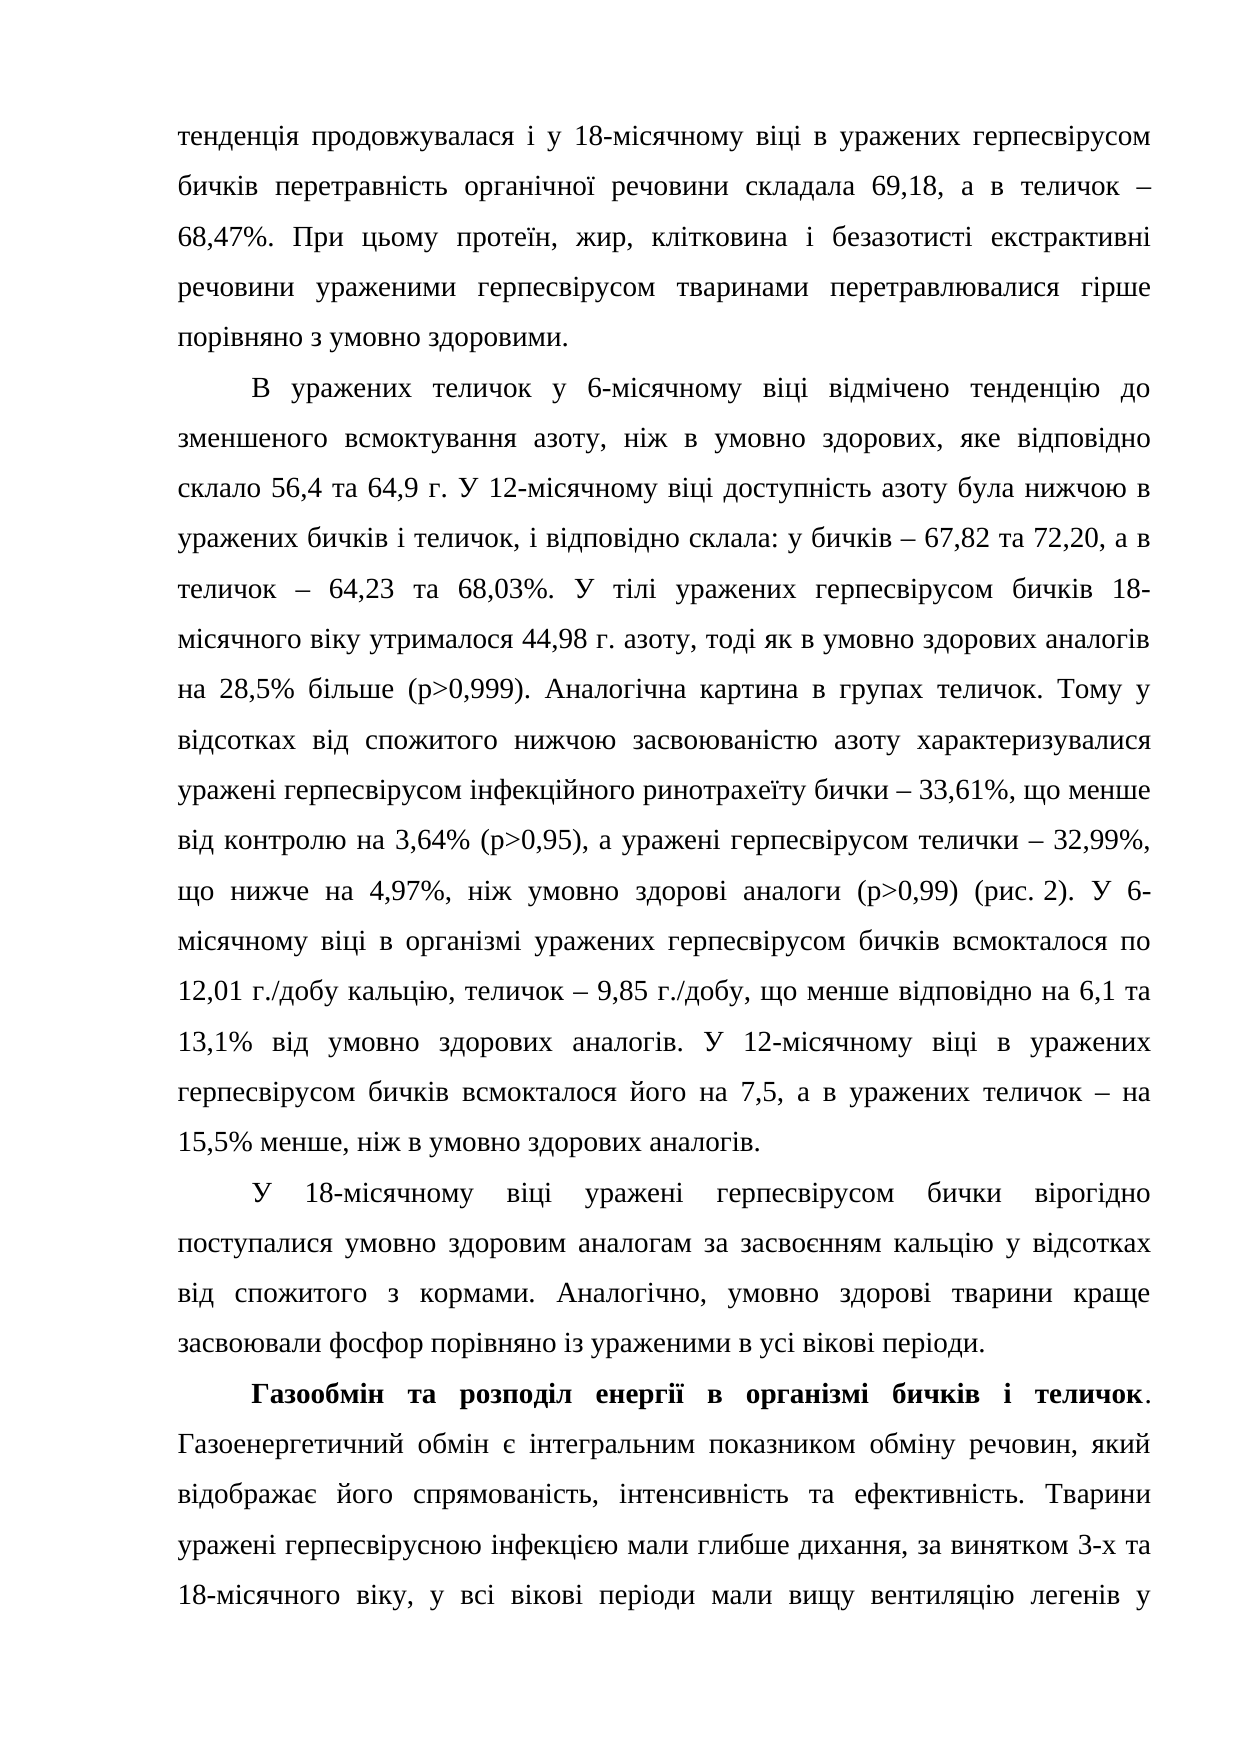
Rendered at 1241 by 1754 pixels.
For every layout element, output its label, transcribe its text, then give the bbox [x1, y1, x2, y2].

text В уражених теличок у 6-місячному віці відмічено тенденцію до зменшеного всмоктування азоту, ніж в умовно здорових, яке відповідно склало 56,4 та 64,9 г. У 12-місячному віці доступність азоту була нижчою в уражених бичків і теличок, і відповідно склала: у бичків – 67,82 та 72,20, а в теличок – 64,23 та 68,03%. У тілі уражених герпесвірусом бичків 18-місячного віку утрималося 44,98 г. азоту, тоді як в умовно здорових аналогів на 28,5% більше (р>0,999). Аналогічна картина в групах теличок. Тому у відсотках від спожитого нижчою засвоюваністю азоту характеризувалися уражені герпесвірусом інфекційного ринотрахеїту бички – 33,61%, що менше від контролю на 3,64% (р>0,95), а уражені герпесвірусом телички – 32,99%, що нижче на 4,97%, ніж умовно здорові аналоги (р>0,99) (рис. 2). У 6-місячному віці в організмі уражених герпесвірусом бичків всмокталося по 12,01 г./добу кальцію, теличок – 9,85 г./добу, що менше відповідно на 6,1 та 13,1% від умовно здорових аналогів. У 12-місячному віці в уражених герпесвірусом бичків всмокталося його на 7,5, а в уражених теличок – на 15,5% менше, ніж в умовно здорових аналогів. [177, 370, 1152, 1158]
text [177, 118, 1152, 353]
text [177, 1376, 1152, 1611]
text У 18-місячному віці уражені герпесвірусом бички вірогідно поступалися умовно здоровим аналогам за засвоєнням кальцію у відсотках від спожитого з кормами. Аналогічно, умовно здорові тварини краще засвоювали фосфор порівняно із ураженими в усі вікові періоди. [177, 1175, 1152, 1359]
